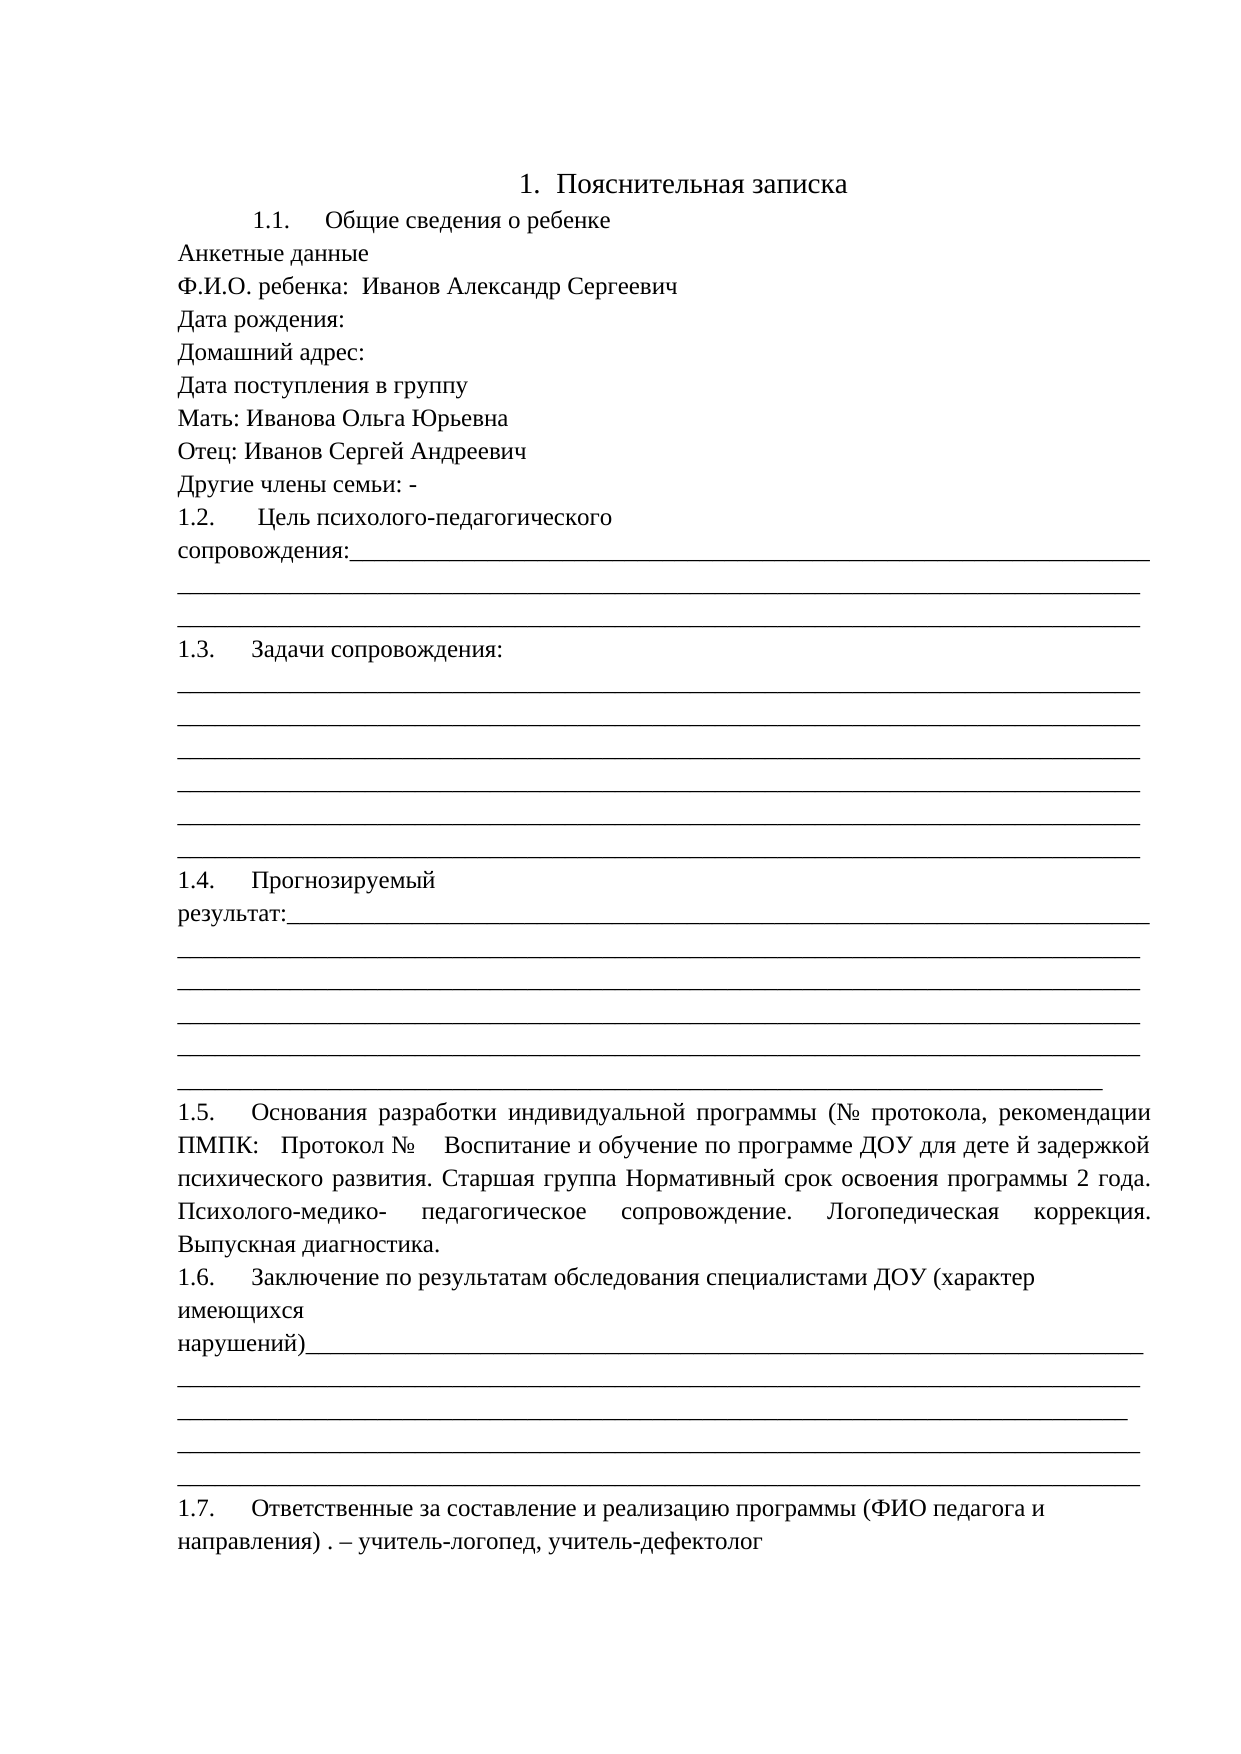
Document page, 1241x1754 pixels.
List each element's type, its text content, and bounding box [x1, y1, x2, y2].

list Пояснительная записка [215, 167, 1152, 200]
text Дата поступления в группу [177, 370, 1152, 399]
list __________________________________________________________________________________________________________________________________________________________ [177, 1427, 1152, 1489]
text Ф.И.О. ребенка: Иванов Александр Сергеевич [177, 271, 1152, 300]
text Дата рождения: [177, 304, 1152, 333]
list Заключение по результатам обследования специалистами ДОУ (характер имеющихся нарушений)____________________________________________________________________________________________________________________________________________________________________________________________________________________________ [177, 1262, 1152, 1423]
text Домашний адрес: [177, 337, 1152, 366]
list Основания разработки индивидуальной программы (№ протокола, рекомендации ПМПК: Протокол № Воспитание и обучение по программе ДОУ для дете й задержкой психического развития. Старшая группа Нормативный срок освоения программы 2 года. Психолого-медико- педагогическое сопровождение. Логопедическая коррекция. Выпускная диагностика. [177, 1097, 1152, 1257]
list Задачи сопровождения: ______________________________________________________________________________________________________________________________________________________________________________________________________________________________________________________________________________________________________________________________________________________________________________________________________________________________________________________________________________ [177, 634, 1152, 861]
list Общие сведения о ребенке [252, 205, 1152, 234]
text Анкетные данные [177, 238, 1152, 267]
text Мать: Иванова Ольга Юрьевна Отец: Иванов Сергей Андреевич [177, 403, 1152, 465]
list Цель психолого-педагогического сопровождения:__________________________________________________________________________________________________________________________________________________________________________________________________________________________ [177, 502, 1152, 630]
list Ответственные за составление и реализацию программы (ФИО педагога и направления) . – учитель-логопед, учитель-дефектолог [177, 1493, 1152, 1555]
text Другие члены семьи: - [177, 469, 1152, 498]
list Прогнозируемый результат:___________________________________________________________________________________________________________________________________________________________________________________________________________________________________________________________________________________________________________________________________________________________________________________________________________________________________________________________________ [177, 866, 1152, 1092]
